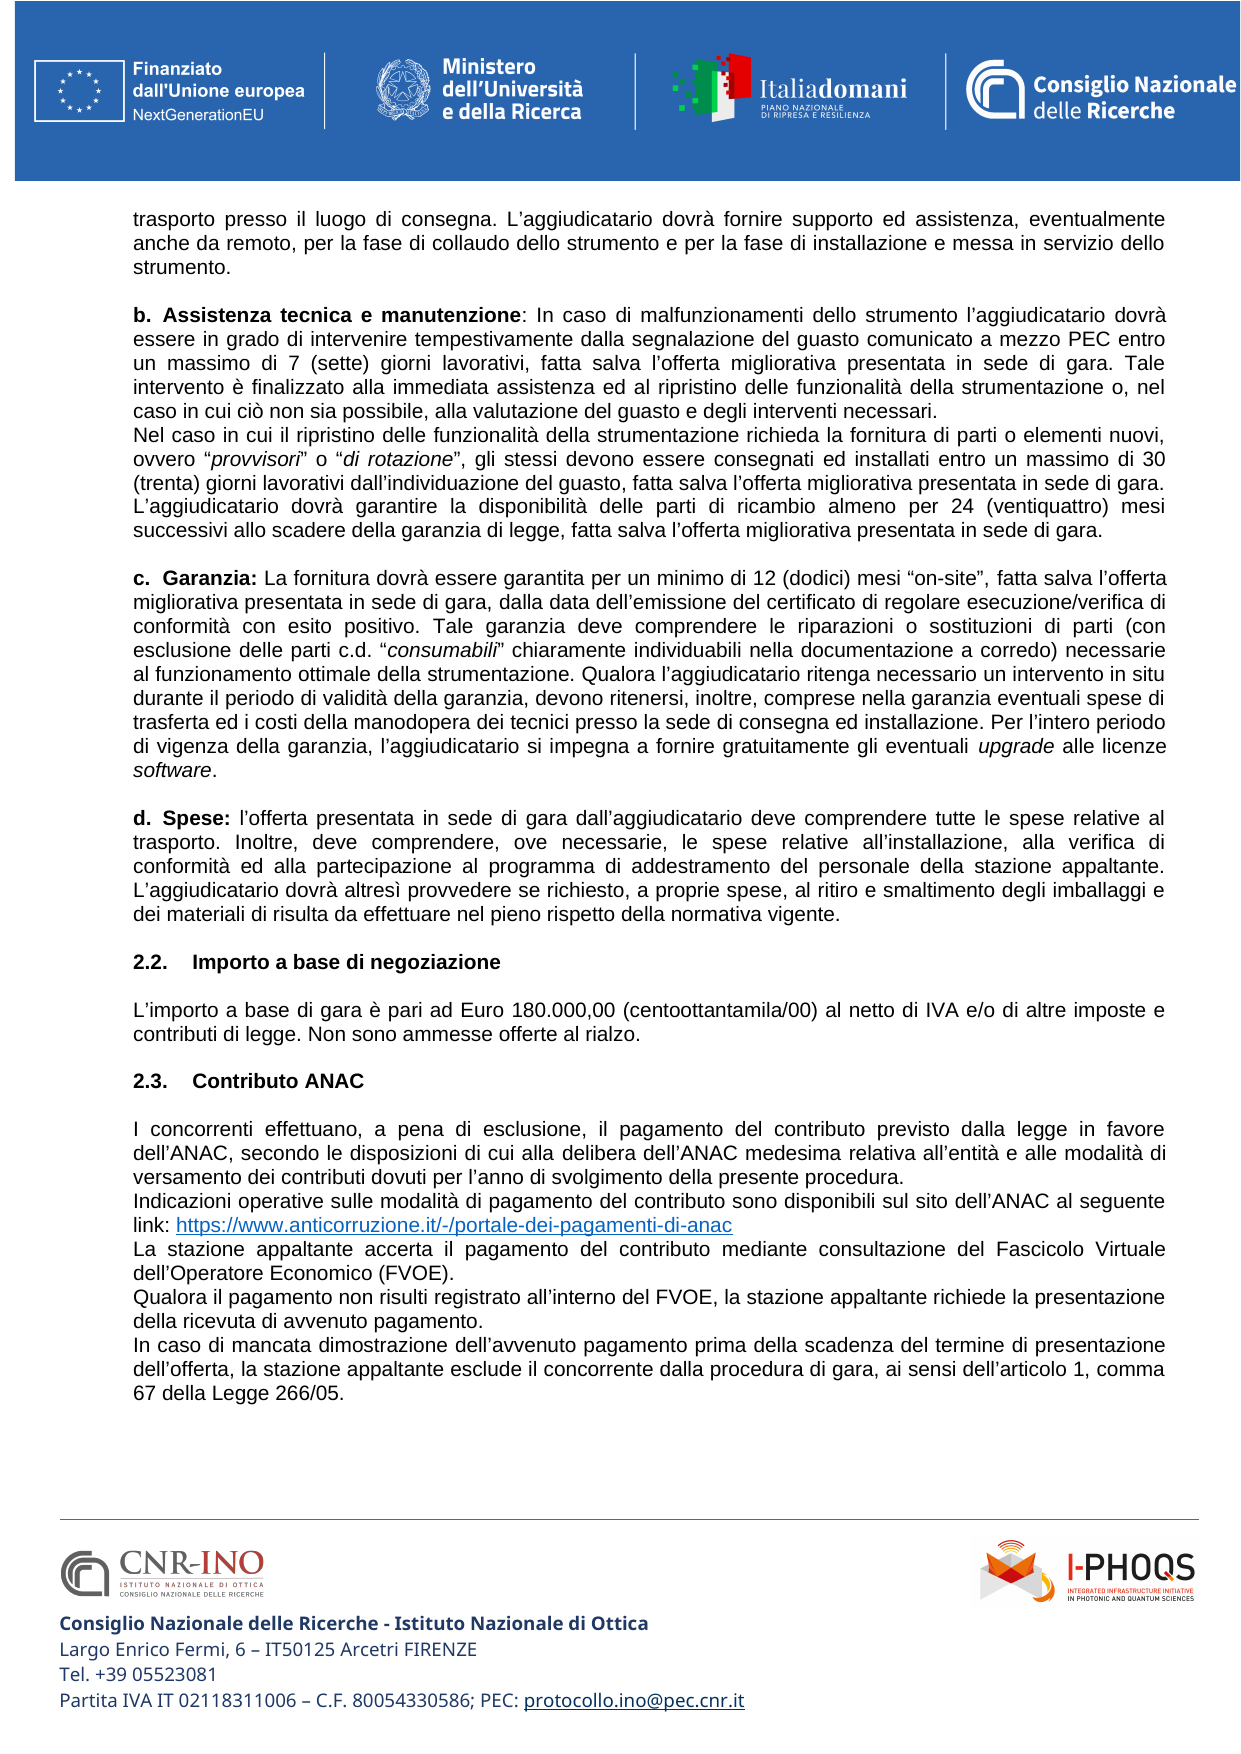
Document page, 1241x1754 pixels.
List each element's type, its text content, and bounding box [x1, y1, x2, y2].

subtitle Contributo ANAC [133, 1069, 1167, 1093]
subtitle Importo a base di negoziazione [133, 949, 1167, 973]
text Qualora il pagamento non risulti registrato all’interno del FVOE, la stazione appaltante richiede la presentazione della ricevuta di avvenuto pagamento. [133, 1285, 1167, 1333]
text I concorrenti effettuano, a pena di esclusione, il pagamento del contributo previsto dalla legge in favore dell’ANAC, secondo le disposizioni di cui alla delibera dell’ANAC medesima relativa all’entità e alle modalità di versamento dei contributi dovuti per l’anno di svolgimento della presente procedura. [133, 1117, 1167, 1189]
text L’importo a base di gara è pari ad Euro 180.000,00 (centoottantamila/00) al netto di IVA e/o di altre imposte e contributi di legge. Non sono ammesse offerte al rialzo. [133, 997, 1167, 1045]
list Assistenza tecnica e manutenzione: In caso di malfunzionamenti dello strumento l’aggiudicatario dovrà essere in grado di intervenire tempestivamente dalla segnalazione del guasto comunicato a mezzo PEC entro un massimo di 7 (sette) giorni lavorativi, fatta salva l’offerta migliorativa presentata in sede di gara. Tale intervento è finalizzato alla immediata assistenza ed al ripristino delle funzionalità della strumentazione o, nel caso in cui ciò non sia possibile, alla valutazione del guasto e degli interventi necessari. [133, 303, 1167, 422]
text L’aggiudicatario dovrà garantire la disponibilità delle parti di ricambio almeno per 24 (ventiquattro) mesi successivi allo scadere della garanzia di legge, fatta salva l’offerta migliorativa presentata in sede di gara. [133, 494, 1167, 542]
list Spese: l’offerta presentata in sede di gara dall’aggiudicatario deve comprendere tutte le spese relative al trasporto. Inoltre, deve comprendere, ove necessarie, le spese relative all’installazione, alla verifica di conformità ed alla partecipazione al programma di addestramento del personale della stazione appaltante. L’aggiudicatario dovrà altresì provvedere se richiesto, a proprie spese, al ritiro e smaltimento degli imballaggi e dei materiali di risulta da effettuare nel pieno rispetto della normativa vigente. [133, 806, 1167, 926]
text La stazione appaltante accerta il pagamento del contributo mediante consultazione del Fascicolo Virtuale dell’Operatore Economico (FVOE). [133, 1237, 1167, 1285]
picture [57, 1547, 268, 1600]
picture [969, 1535, 1199, 1609]
text In caso di mancata dimostrazione dell’avvenuto pagamento prima della scadenza del termine di presentazione dell’offerta, la stazione appaltante esclude il concorrente dalla procedura di gara, ai sensi dell’articolo 1, comma 67 della Legge 266/05. [133, 1333, 1167, 1405]
list Garanzia: La fornitura dovrà essere garantita per un minimo di 12 (dodici) mesi “on-site”, fatta salva l’offerta migliorativa presentata in sede di gara, dalla data dell’emissione del certificato di regolare esecuzione/verifica di conformità con esito positivo. Tale garanzia deve comprendere le riparazioni o sostituzioni di parti (con esclusione delle parti c.d. “consumabili” chiaramente individuabili nella documentazione a corredo) necessarie al funzionamento ottimale della strumentazione. Qualora l’aggiudicatario ritenga necessario un intervento in situ durante il periodo di validità della garanzia, devono ritenersi, inoltre, comprese nella garanzia eventuali spese di trasferta ed i costi della manodopera dei tecnici presso la sede di consegna ed installazione. Per l’intero periodo di vigenza della garanzia, l’aggiudicatario si impegna a fornire gratuitamente gli eventuali upgrade alle licenze software. [133, 566, 1167, 782]
picture [14, 1, 1241, 181]
text Indicazioni operative sulle modalità di pagamento del contributo sono disponibili sul sito dell’ANAC al seguente link: https://www.anticorruzione.it/-/portale-dei-pagamenti-di-anac [133, 1189, 1167, 1237]
text Nel caso in cui il ripristino delle funzionalità della strumentazione richieda la fornitura di parti o elementi nuovi, ovvero “provvisori” o “di rotazione”, gli stessi devono essere consegnati ed installati entro un massimo di 30 (trenta) giorni lavorativi dall’individuazione del guasto, fatta salva l’offerta migliorativa presentata in sede di gara. [133, 422, 1167, 494]
